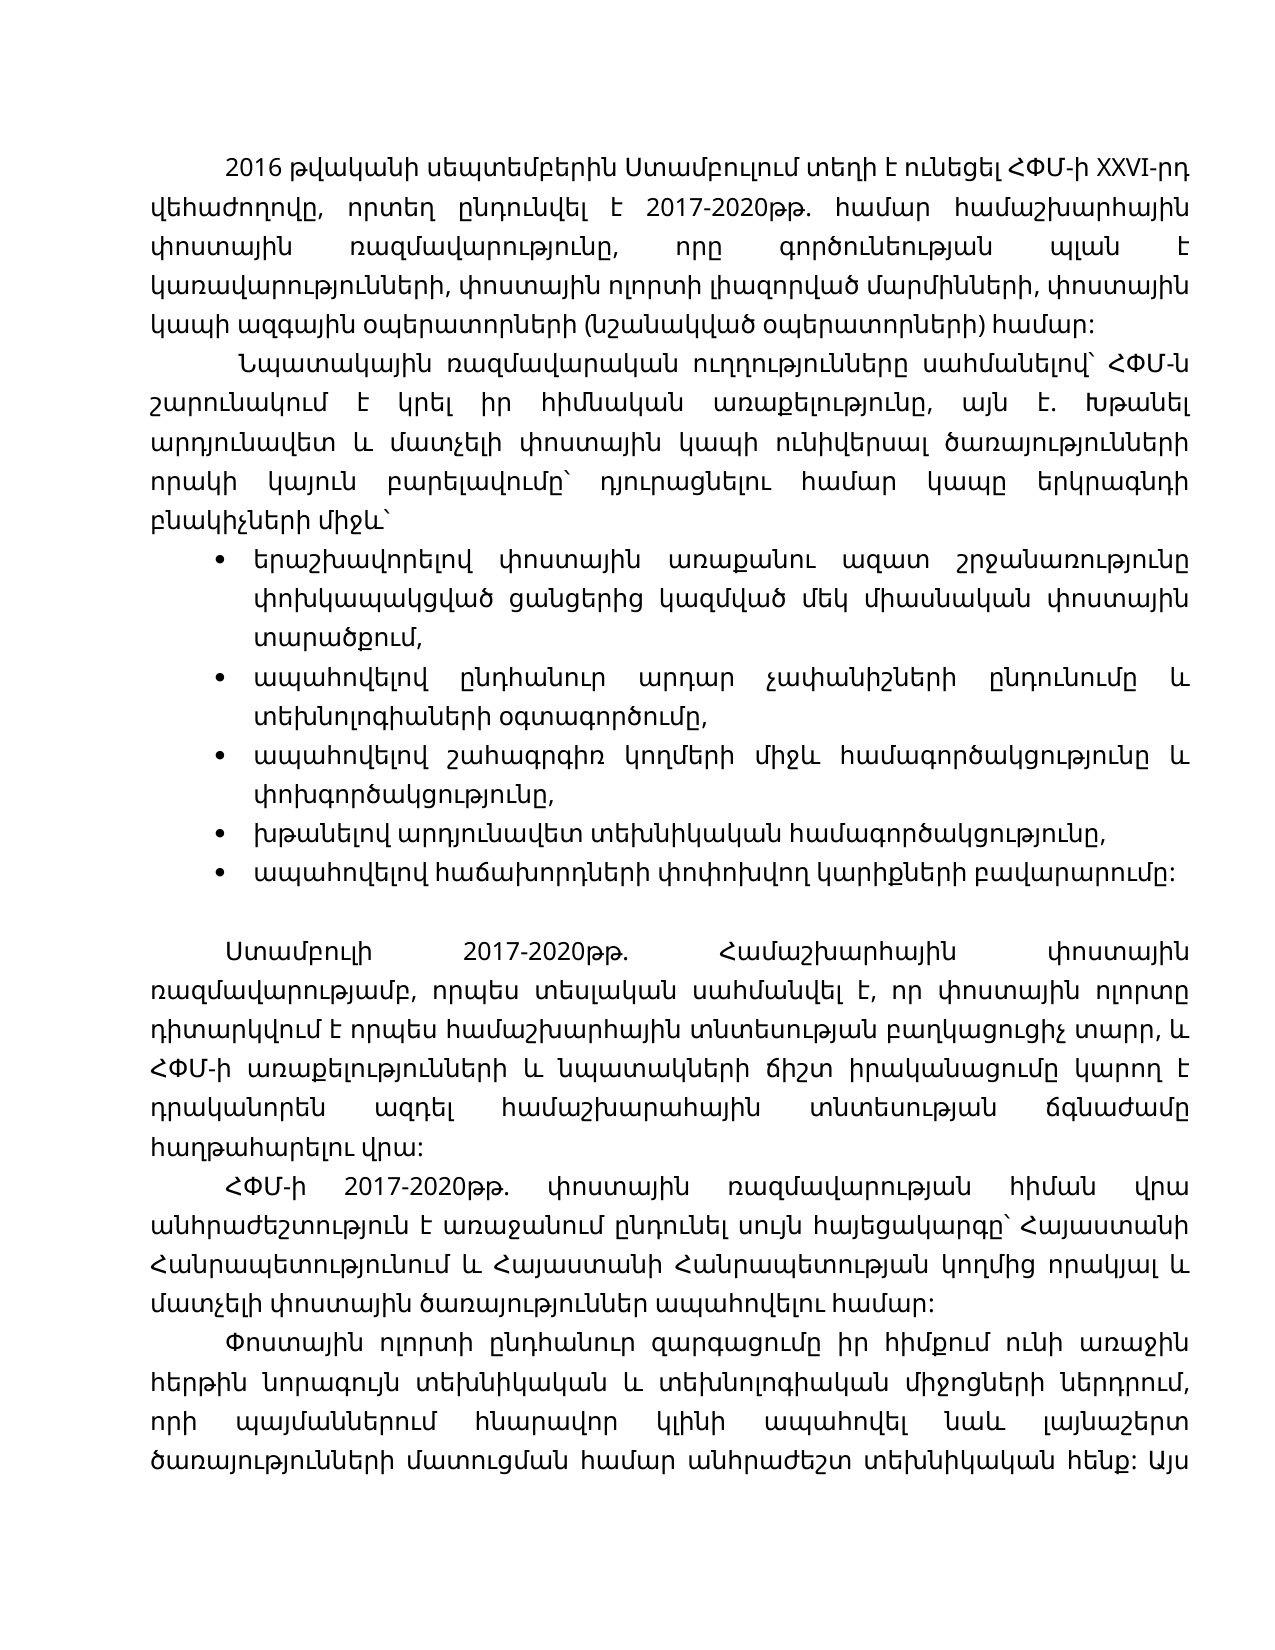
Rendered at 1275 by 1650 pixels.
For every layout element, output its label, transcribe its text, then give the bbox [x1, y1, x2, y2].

list ապահովելով ընդհանուր արդար չափանիշների ընդունումը և տեխնոլոգիաների օգտագործումը, [216, 659, 1191, 732]
text Նպատակային ռազմավարական ուղղությունները սահմանելով՝ ՀՓՄ-ն շարունակում է կրել իր հիմնական առաքելությունը, այն է. Խթանել արդյունավետ և մատչելի փոստային կապի ունիվերսալ ծառայությունների որակի կայուն բարելավումը՝ դյուրացնելու համար կապը երկրագնդի բնակիչների միջև՝ [150, 346, 1191, 537]
text ՀՓՄ-ի 2017-2020թթ. փոստային ռազմավարության հիման վրա անհրաժեշտություն է առաջանում ընդունել սույն հայեցակարգը՝ Հայաստանի Հանրապետությունում և Հայաստանի Հանրապետության կողմից որակյալ և մատչելի փոստային ծառայություններ ապահովելու համար: [150, 1168, 1191, 1320]
list ապահովելով հաճախորդների փոփոխվող կարիքների բավարարումը: [216, 855, 1191, 889]
list երաշխավորելով փոստային առաքանու ազատ շրջանառությունը փոխկապակցված ցանցերից կազմված մեկ միասնական փոստային տարածքում, [216, 542, 1191, 654]
text Ստամբուլի 2017-2020թթ. Համաշխարհային փոստային ռազմավարությամբ, որպես տեսլական սահմանվել է, որ փոստային ոլորտը դիտարկվում է որպես համաշխարհային տնտեսության բաղկացուցիչ տարր, և ՀՓՄ-ի առաքելությունների և նպատակների ճիշտ իրականացումը կարող է դրականորեն ազդել համաշխարահային տնտեսության ճգնաժամը հաղթահարելու վրա: [150, 933, 1191, 1163]
list խթանելով արդյունավետ տեխնիկական համագործակցությունը, [216, 816, 1191, 850]
text 2016 թվականի սեպտեմբերին Ստամբուլում տեղի է ունեցել ՀՓՄ-ի XXVI-րդ վեհաժողովը, որտեղ ընդունվել է 2017-2020թթ. համար համաշխարհային փոստային ռազմավարությունը, որը գործունեության պլան է կառավարությունների, փոստային ոլորտի լիազորված մարմինների, փոստային կապի ազգային օպերատորների (նշանակված օպերատորների) համար: [150, 150, 1191, 341]
list ապահովելով շահագրգիռ կողմերի միջև համագործակցությունը և փոխգործակցությունը, [216, 737, 1191, 811]
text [150, 1325, 1191, 1477]
